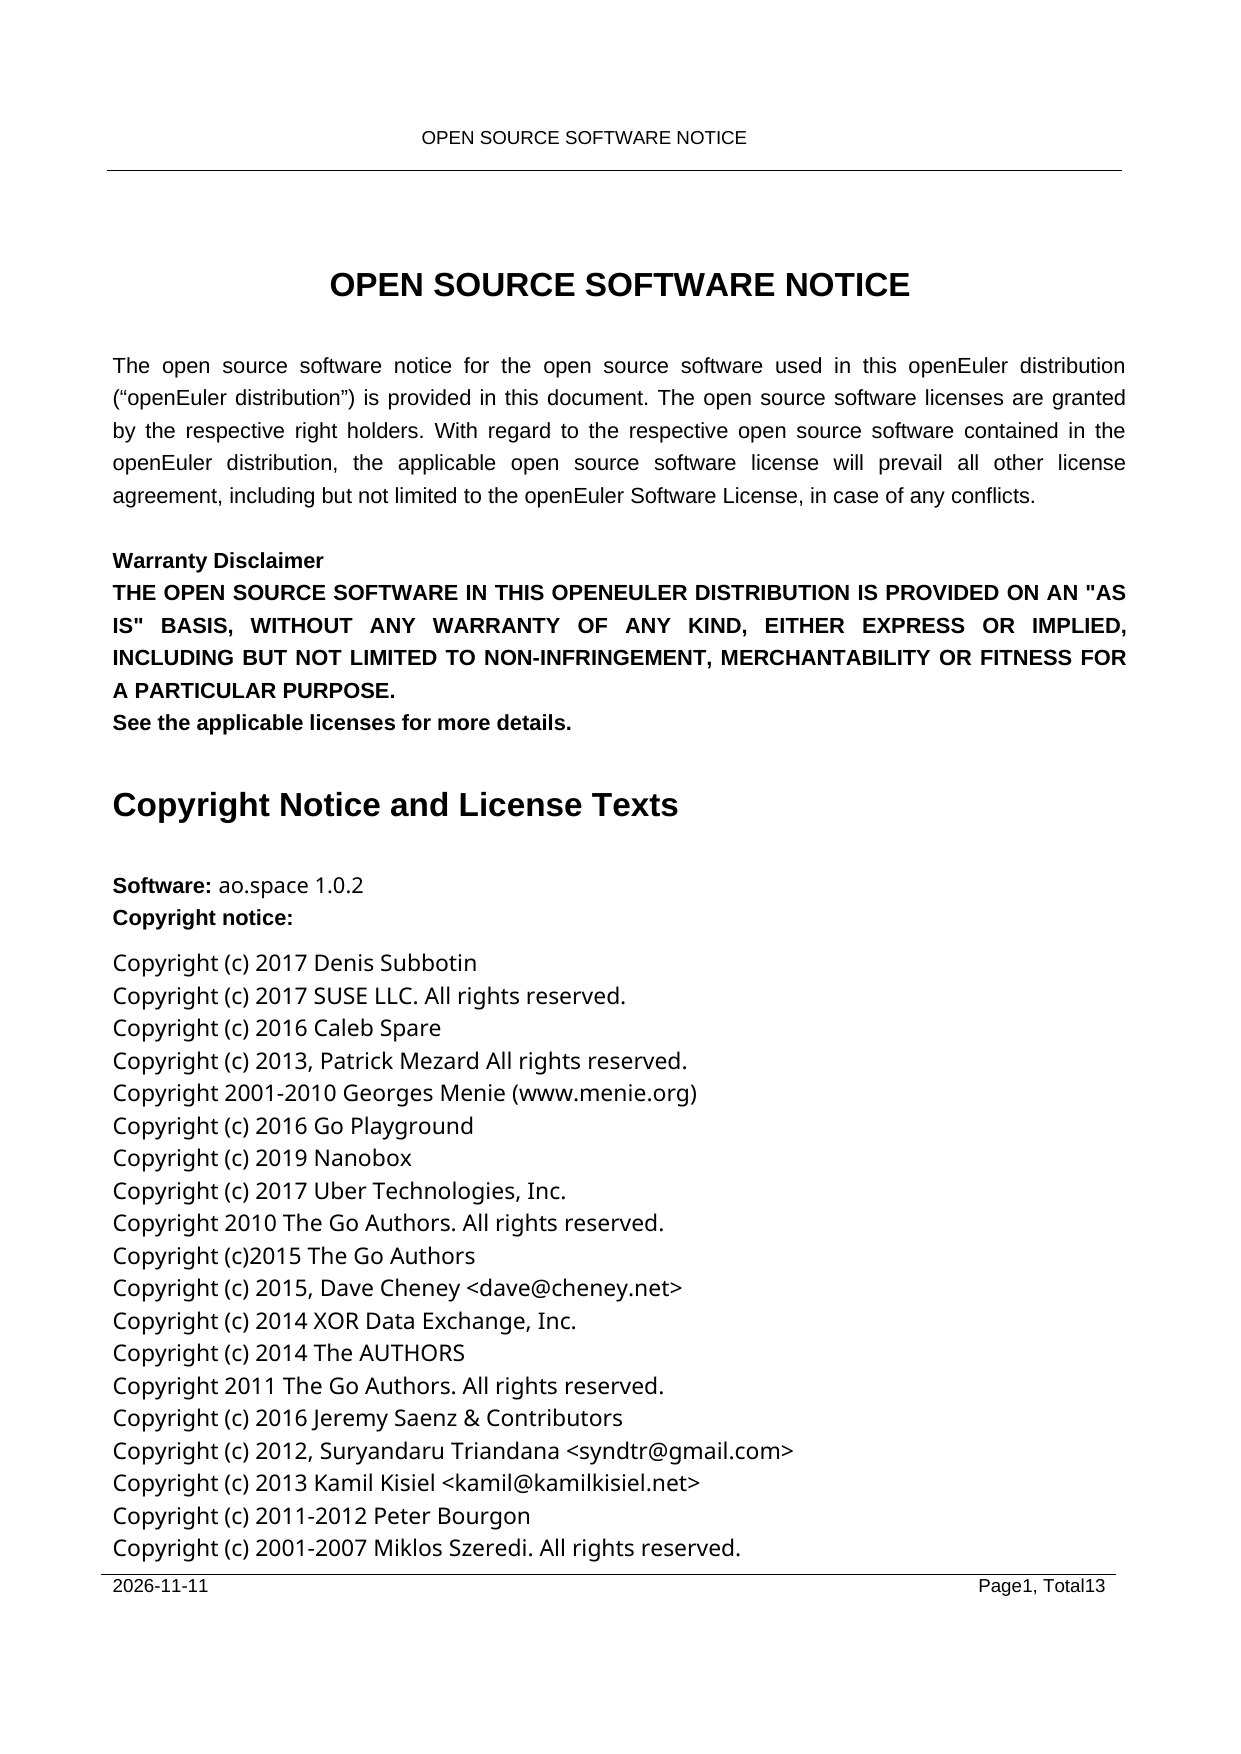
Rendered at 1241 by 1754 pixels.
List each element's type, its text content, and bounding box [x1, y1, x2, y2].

title Software: ao.space 1.0.2 [112, 869, 1128, 901]
text Copyright Notice and License Texts [112, 771, 1128, 836]
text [112, 947, 1128, 1564]
text OPEN SOURCE SOFTWARE NOTICE [112, 251, 1128, 316]
text Warranty Disclaimer [112, 544, 1128, 576]
text Copyright notice: [112, 901, 1128, 934]
text The open source software notice for the open source software used in this openEuler distribution (“openEuler distribution”) is provided in this document. The open source software licenses are granted by the respective right holders. With regard to the respective open source software contained in the openEuler distribution, the applicable open source software license will prevail all other license agreement, including but not limited to the openEuler Software License, in case of any conflicts. [112, 349, 1128, 511]
text THE OPEN SOURCE SOFTWARE IN THIS OPENEULER DISTRIBUTION IS PROVIDED ON AN "AS IS" BASIS, WITHOUT ANY WARRANTY OF ANY KIND, EITHER EXPRESS OR IMPLIED, INCLUDING BUT NOT LIMITED TO NON-INFRINGEMENT, MERCHANTABILITY OR FITNESS FOR A PARTICULAR PURPOSE. See the applicable licenses for more details. [112, 576, 1128, 739]
